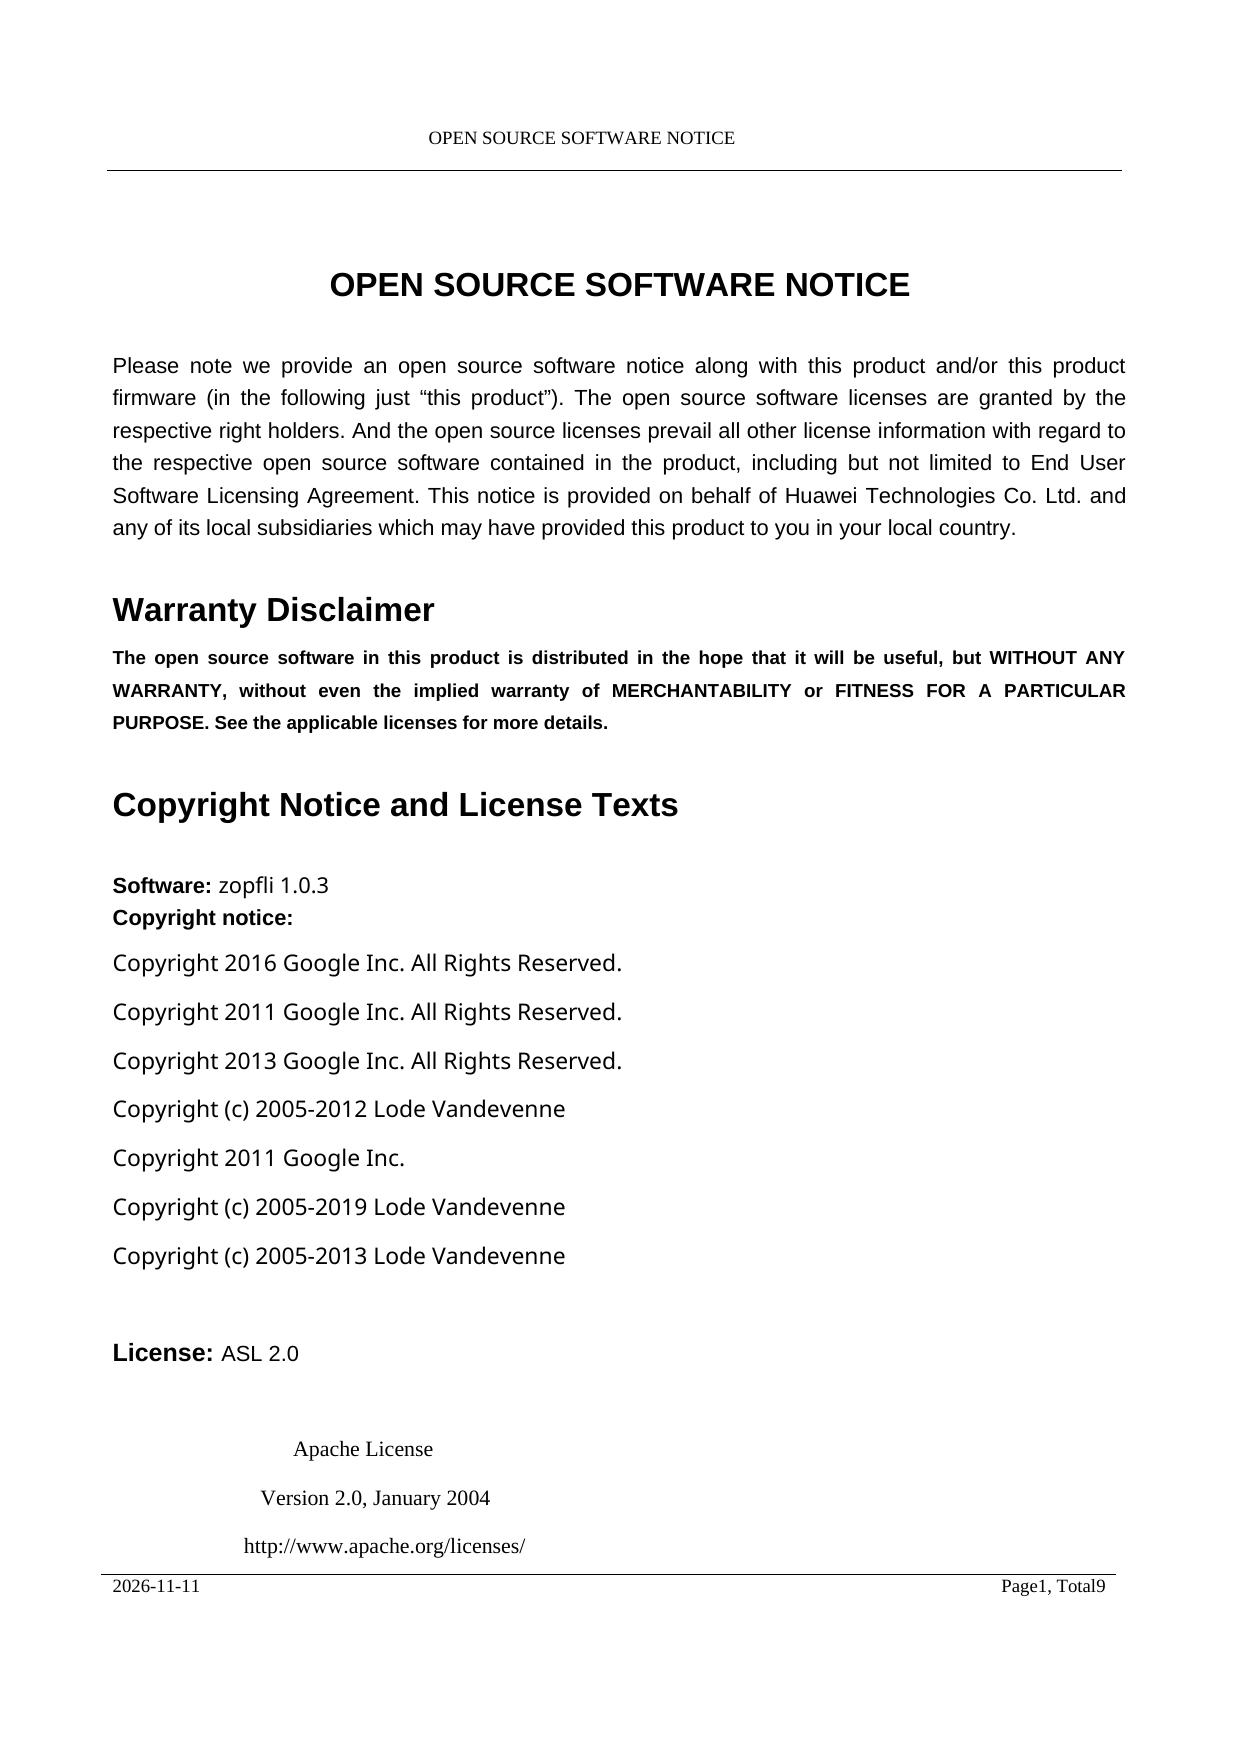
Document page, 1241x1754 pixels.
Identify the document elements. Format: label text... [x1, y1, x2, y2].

text Copyright notice: [112, 901, 1128, 934]
text OPEN SOURCE SOFTWARE NOTICE [112, 251, 1128, 316]
text Please note we provide an open source software notice along with this product and/or this product firmware (in the following just “this product”). The open source software licenses are granted by the respective right holders. And the open source licenses prevail all other license information with regard to the respective open source software contained in the product, including but not limited to End User Software Licensing Agreement. This notice is provided on behalf of Huawei Technologies Co. Ltd. and any of its local subsidiaries which may have provided this product to you in your local country. [112, 349, 1128, 544]
text Warranty Disclaimer [112, 576, 1128, 641]
text License: ASL 2.0 [112, 1337, 1128, 1369]
text The open source software in this product is distributed in the hope that it will be useful, but WITHOUT ANY WARRANTY, without even the implied warranty of MERCHANTABILITY or FITNESS FOR A PARTICULAR PURPOSE. See the applicable licenses for more details. [112, 641, 1128, 739]
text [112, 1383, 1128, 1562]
text Copyright 2016 Google Inc. All Rights Reserved. Copyright 2011 Google Inc. All Rights Reserved. Copyright 2013 Google Inc. All Rights Reserved. Copyright (c) 2005-2012 Lode Vandevenne Copyright 2011 Google Inc. Copyright (c) 2005-2019 Lode Vandevenne Copyright (c) 2005-2013 Lode Vandevenne [112, 947, 1128, 1320]
text Copyright Notice and License Texts [112, 771, 1128, 836]
text Software: zopfli 1.0.3 [112, 869, 1128, 901]
